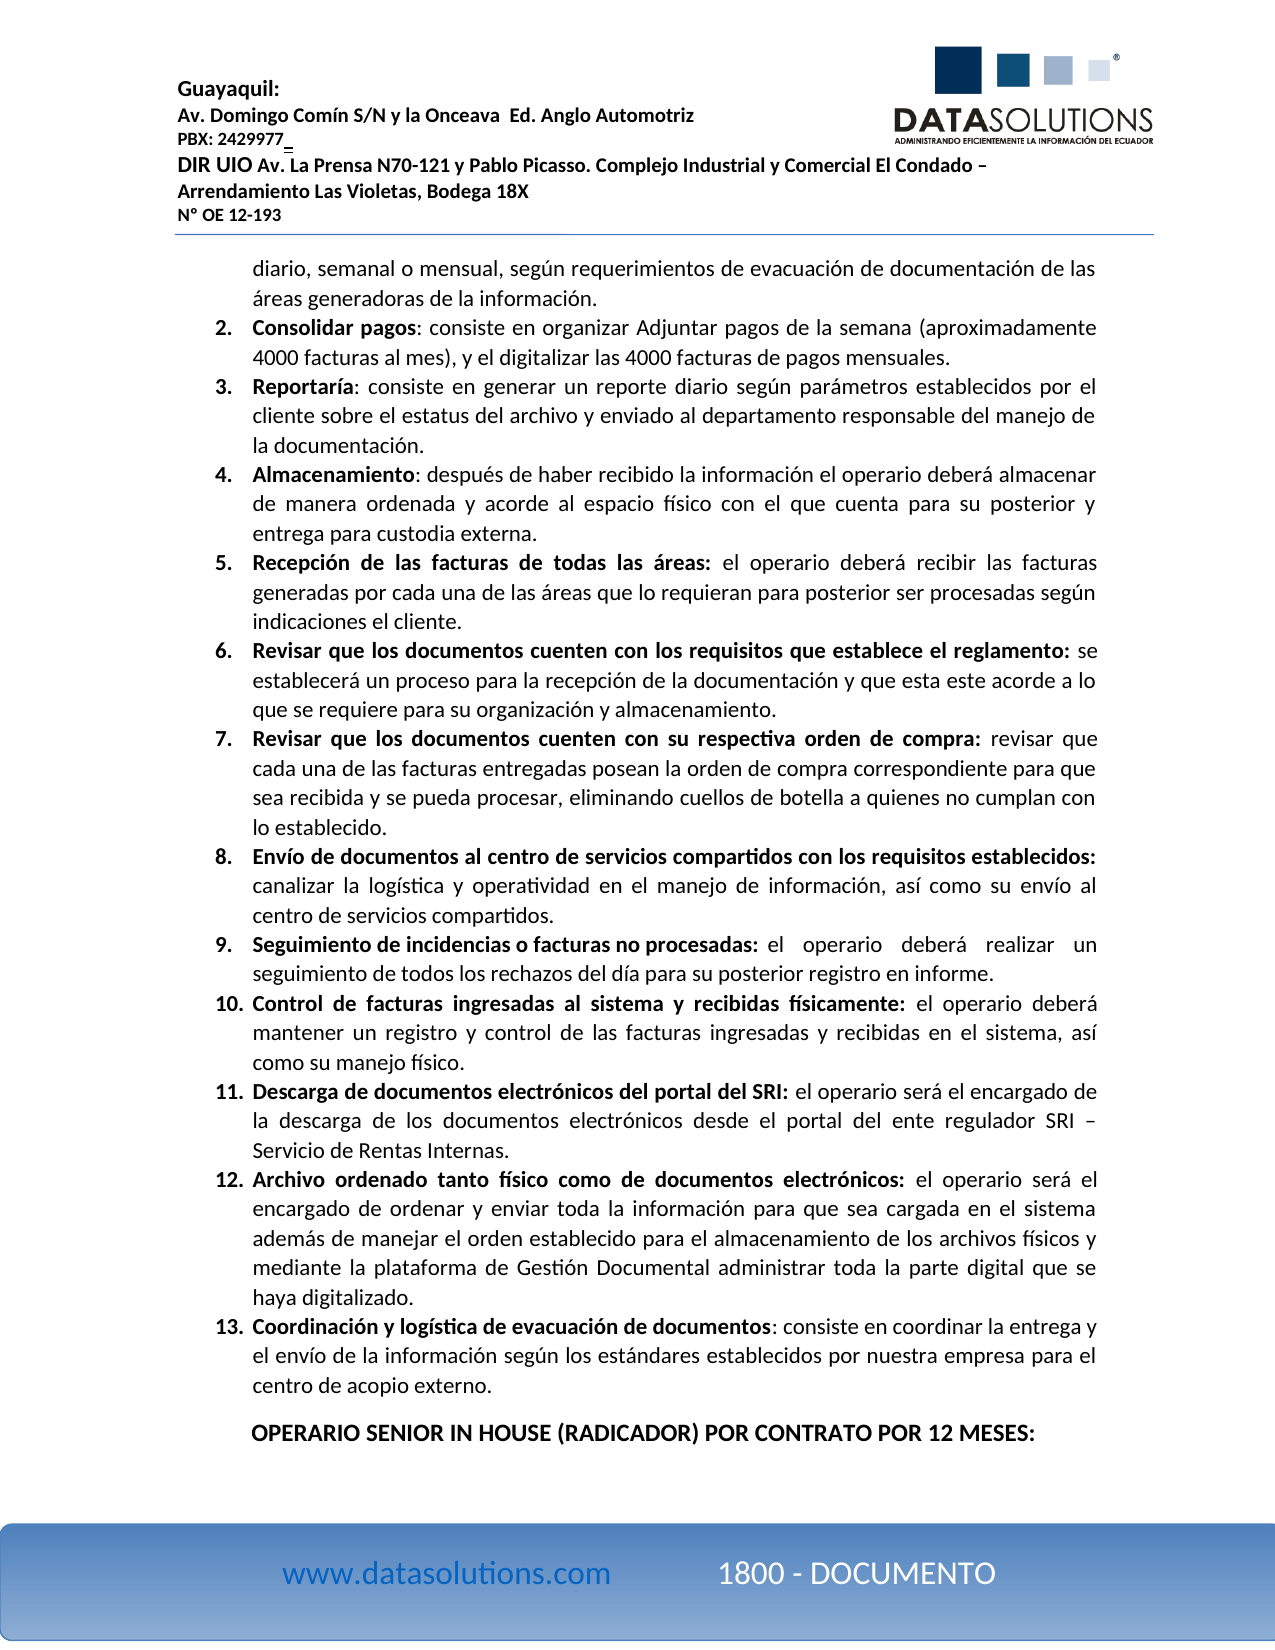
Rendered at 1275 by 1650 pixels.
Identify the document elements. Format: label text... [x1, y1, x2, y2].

list Envío de documentos al centro de servicios compartidos con los requisitos establecidos: canalizar la logística y operatividad en el manejo de información, así como su envío al centro de servicios compartidos. [215, 842, 1098, 929]
text OPERARIO SENIOR IN HOUSE (RADICADOR) POR CONTRATO POR 12 MESES: [177, 1417, 1098, 1447]
picture [892, 42, 1155, 148]
list Revisar que los documentos cuenten con los requisitos que establece el reglamento: se establecerá un proceso para la recepción de la documentación y que esta este acorde a lo que se requiere para su organización y almacenamiento. [215, 636, 1098, 723]
list Almacenamiento: después de haber recibido la información el operario deberá almacenar de manera ordenada y acorde al espacio físico con el que cuenta para su posterior y entrega para custodia externa. [215, 460, 1098, 547]
list Revisar que los documentos cuenten con su respectiva orden de compra: revisar que cada una de las facturas entregadas posean la orden de compra correspondiente para que sea recibida y se pueda procesar, eliminando cuellos de botella a quienes no cumplan con lo establecido. [215, 724, 1098, 841]
list Coordinación y logística de evacuación de documentos: consiste en coordinar la entrega y el envío de la información según los estándares establecidos por nuestra empresa para el centro de acopio externo. [215, 1312, 1098, 1399]
list Descarga de documentos electrónicos del portal del SRI: el operario será el encargado de la descarga de los documentos electrónicos desde el portal del ente regulador SRI – Servicio de Rentas Internas. [215, 1077, 1098, 1164]
list Seguimiento de incidencias o facturas no procesadas: el operario deberá realizar un seguimiento de todos los rechazos del día para su posterior registro en informe. [215, 930, 1098, 987]
list Consolidar pagos: consiste en organizar Adjuntar pagos de la semana (aproximadamente 4000 facturas al mes), y el digitalizar las 4000 facturas de pagos mensuales. [215, 313, 1098, 371]
list Control de facturas ingresadas al sistema y recibidas físicamente: el operario deberá mantener un registro y control de las facturas ingresadas y recibidas en el sistema, así como su manejo físico. [215, 989, 1098, 1076]
list Archivo ordenado tanto físico como de documentos electrónicos: el operario será el encargado de ordenar y enviar toda la información para que sea cargada en el sistema además de manejar el orden establecido para el almacenamiento de los archivos físicos y mediante la plataforma de Gestión Documental administrar toda la parte digital que se haya digitalizado. [215, 1165, 1098, 1311]
list Recepción de las facturas de todas las áreas: el operario deberá recibir las facturas generadas por cada una de las áreas que lo requieran para posterior ser procesadas según indicaciones el cliente. [215, 548, 1098, 635]
list Reportaría: consiste en generar un reporte diario según parámetros establecidos por el cliente sobre el estatus del archivo y enviado al departamento responsable del manejo de la documentación. [215, 372, 1098, 459]
